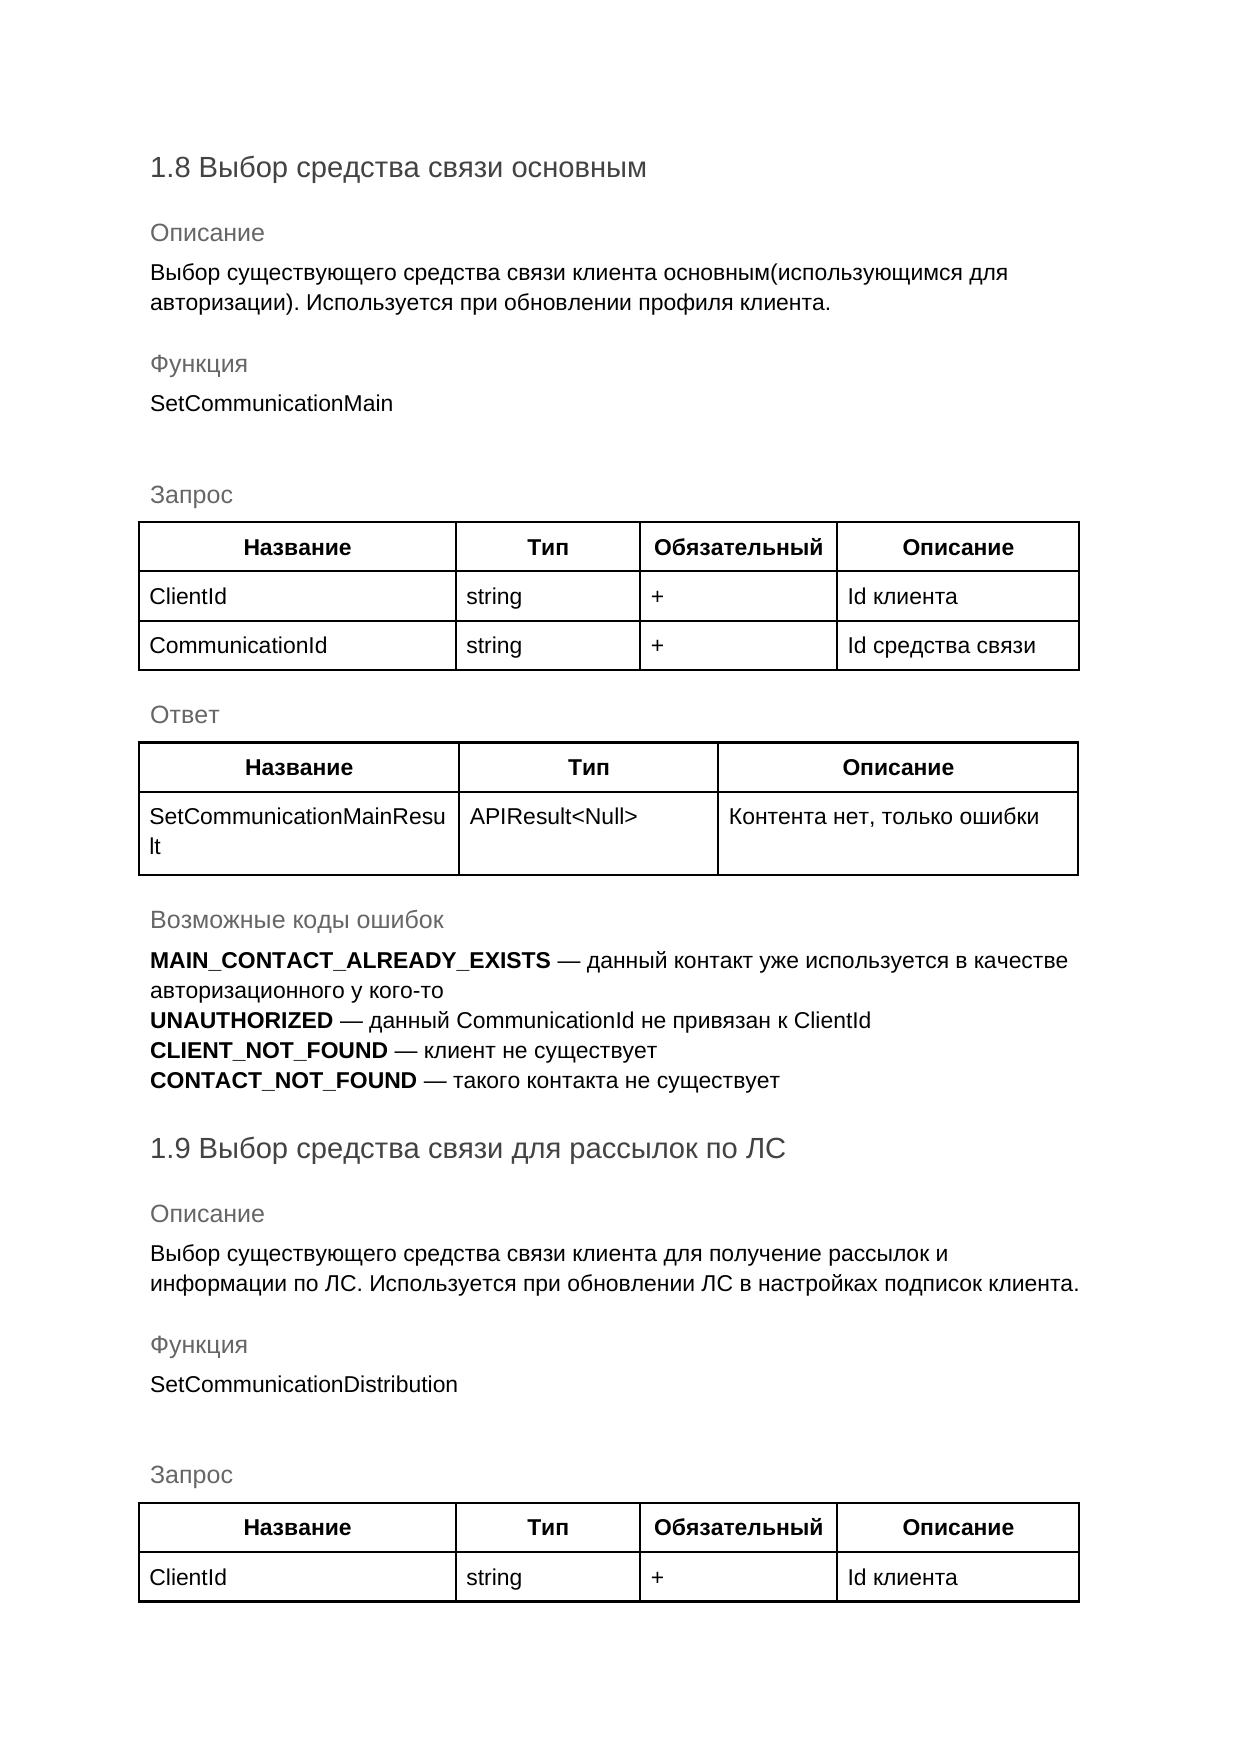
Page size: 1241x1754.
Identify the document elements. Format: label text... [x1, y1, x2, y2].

table_header Тип [457, 523, 639, 570]
table_cell Id клиента [838, 572, 1078, 619]
table_cell Id средства связи [838, 622, 1078, 669]
table_cell string [457, 622, 639, 669]
table_header Описание [838, 523, 1078, 570]
table_header Тип [457, 1504, 639, 1551]
subtitle Описание [150, 1199, 1090, 1227]
text Выбор существующего средства связи клиента основным(использующимся для авторизации). Используется при обновлении профиля клиента. [150, 259, 1090, 316]
table_header Обязательный [641, 1504, 836, 1551]
table_header Название [140, 1504, 455, 1551]
subtitle Описание [150, 218, 1090, 246]
table_cell SetCommunicationMainResult [140, 793, 458, 874]
table_cell + [641, 622, 836, 669]
text CLIENT_NOT_FOUND — клиент не существует [150, 1037, 1090, 1063]
table_cell CommunicationId [140, 622, 455, 669]
subtitle Запрос [150, 479, 1090, 508]
text Выбор существующего средства связи клиента для получение рассылок и информации по ЛС. Используется при обновлении ЛС в настройках подписок клиента. [150, 1240, 1090, 1297]
subtitle Возможные коды ошибок [150, 905, 1090, 934]
table_header Описание [838, 1504, 1078, 1551]
table_cell string [457, 572, 639, 619]
table_cell Id клиента [838, 1553, 1078, 1600]
table_cell string [457, 1553, 639, 1600]
table_header Описание [719, 744, 1077, 791]
subtitle Функция [150, 1329, 1090, 1358]
subtitle Функция [150, 349, 1090, 377]
table_cell APIResult<Null> [460, 793, 717, 874]
text SetCommunicationMain [150, 390, 1090, 416]
text UNAUTHORIZED — данный CommunicationId не привязан к ClientId [150, 1007, 1090, 1033]
table_header Обязательный [641, 523, 836, 570]
table_header Название [140, 744, 458, 791]
table_cell + [641, 572, 836, 619]
text SetCommunicationDistribution [150, 1371, 1090, 1397]
table_header Тип [460, 744, 717, 791]
text MAIN_CONTACT_ALREADY_EXISTS — данный контакт уже используется в качестве авторизационного у кого-то [150, 947, 1090, 1003]
subtitle Запрос [150, 1461, 1090, 1489]
subtitle Ответ [150, 700, 1090, 729]
table_cell Контента нет, только ошибки [719, 793, 1077, 874]
subtitle 1.8 Выбор средства связи основным [150, 150, 1090, 183]
table_cell ClientId [140, 1553, 455, 1600]
subtitle 1.9 Выбор средства связи для рассылок по ЛС [150, 1131, 1090, 1164]
table_cell + [641, 1553, 836, 1600]
text CONTACT_NOT_FOUND — такого контакта не существует [150, 1067, 1090, 1094]
table_header Название [140, 523, 455, 570]
table_cell ClientId [140, 572, 455, 619]
